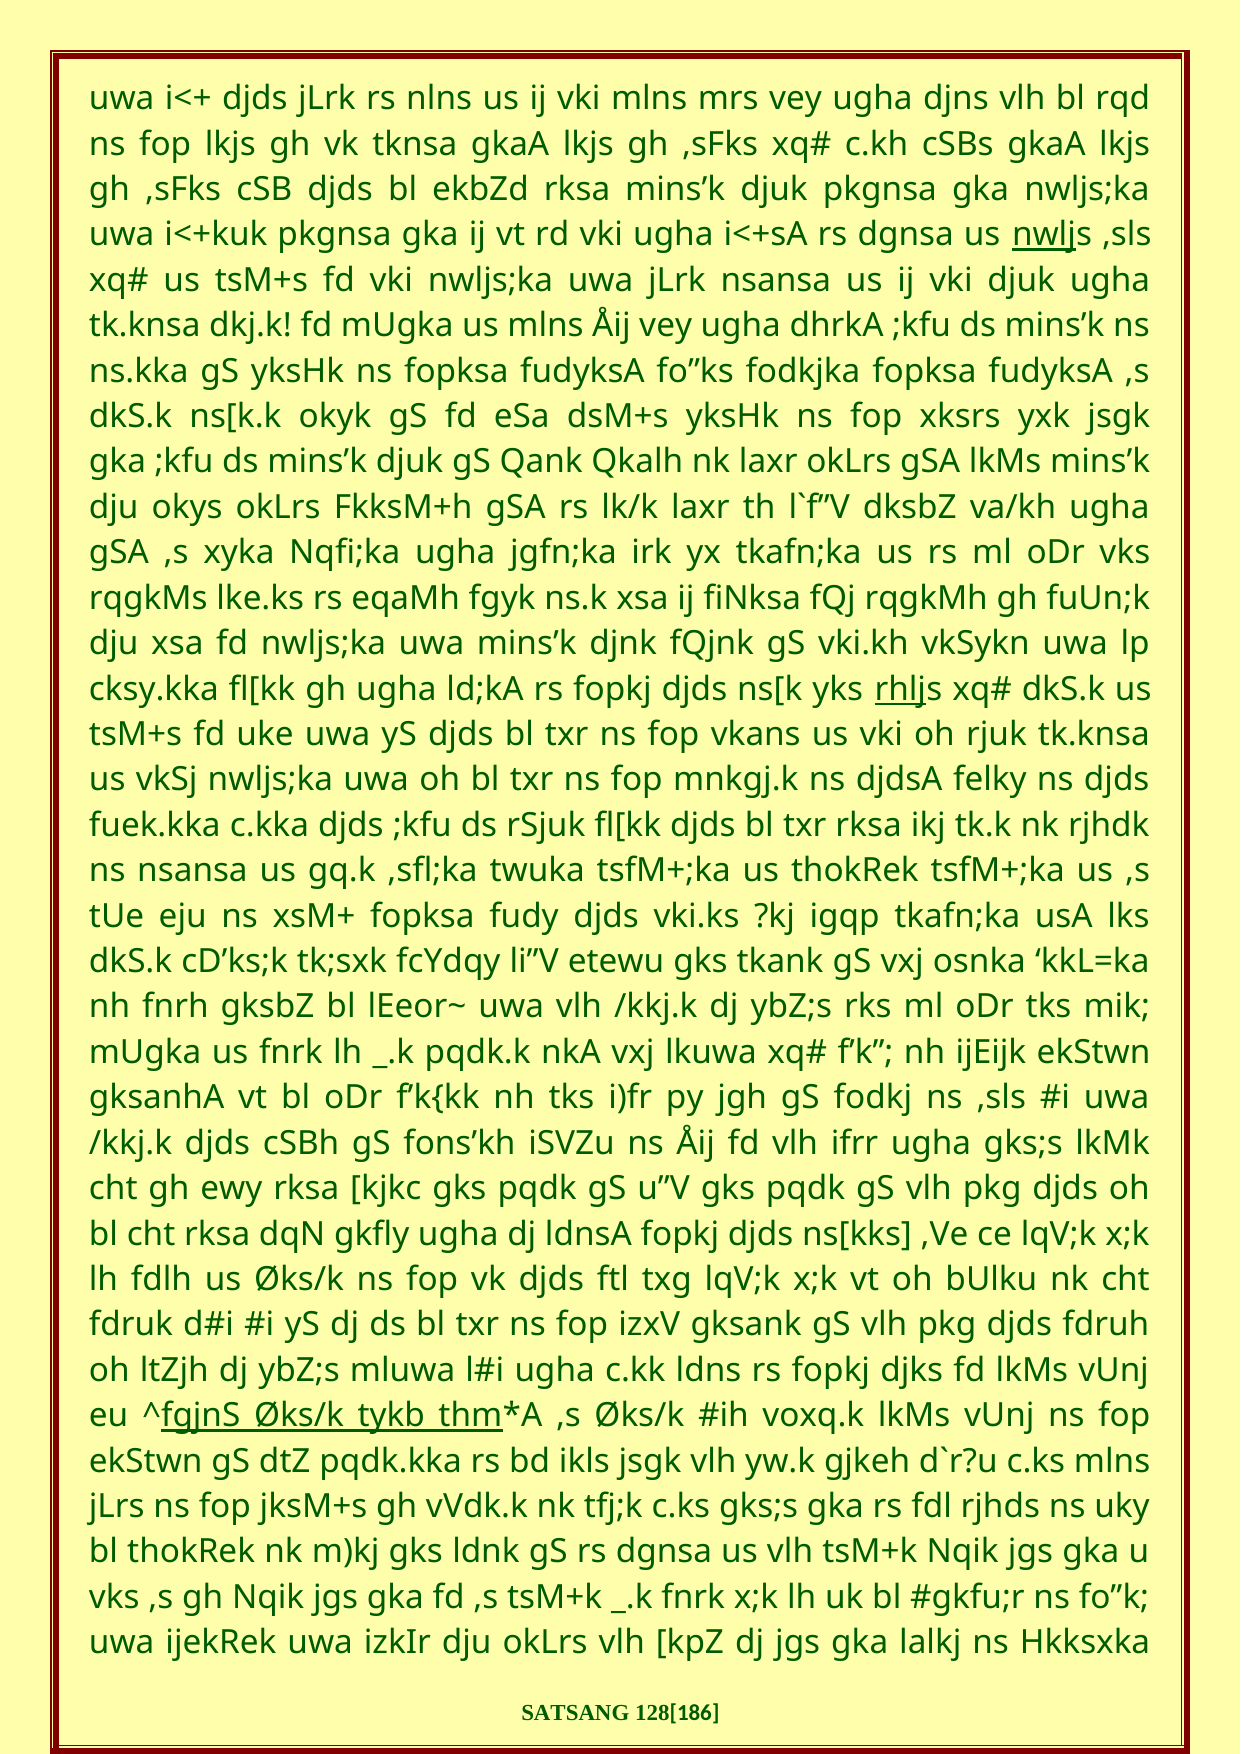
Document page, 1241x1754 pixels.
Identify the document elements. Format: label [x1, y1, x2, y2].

text [89, 74, 1152, 1663]
